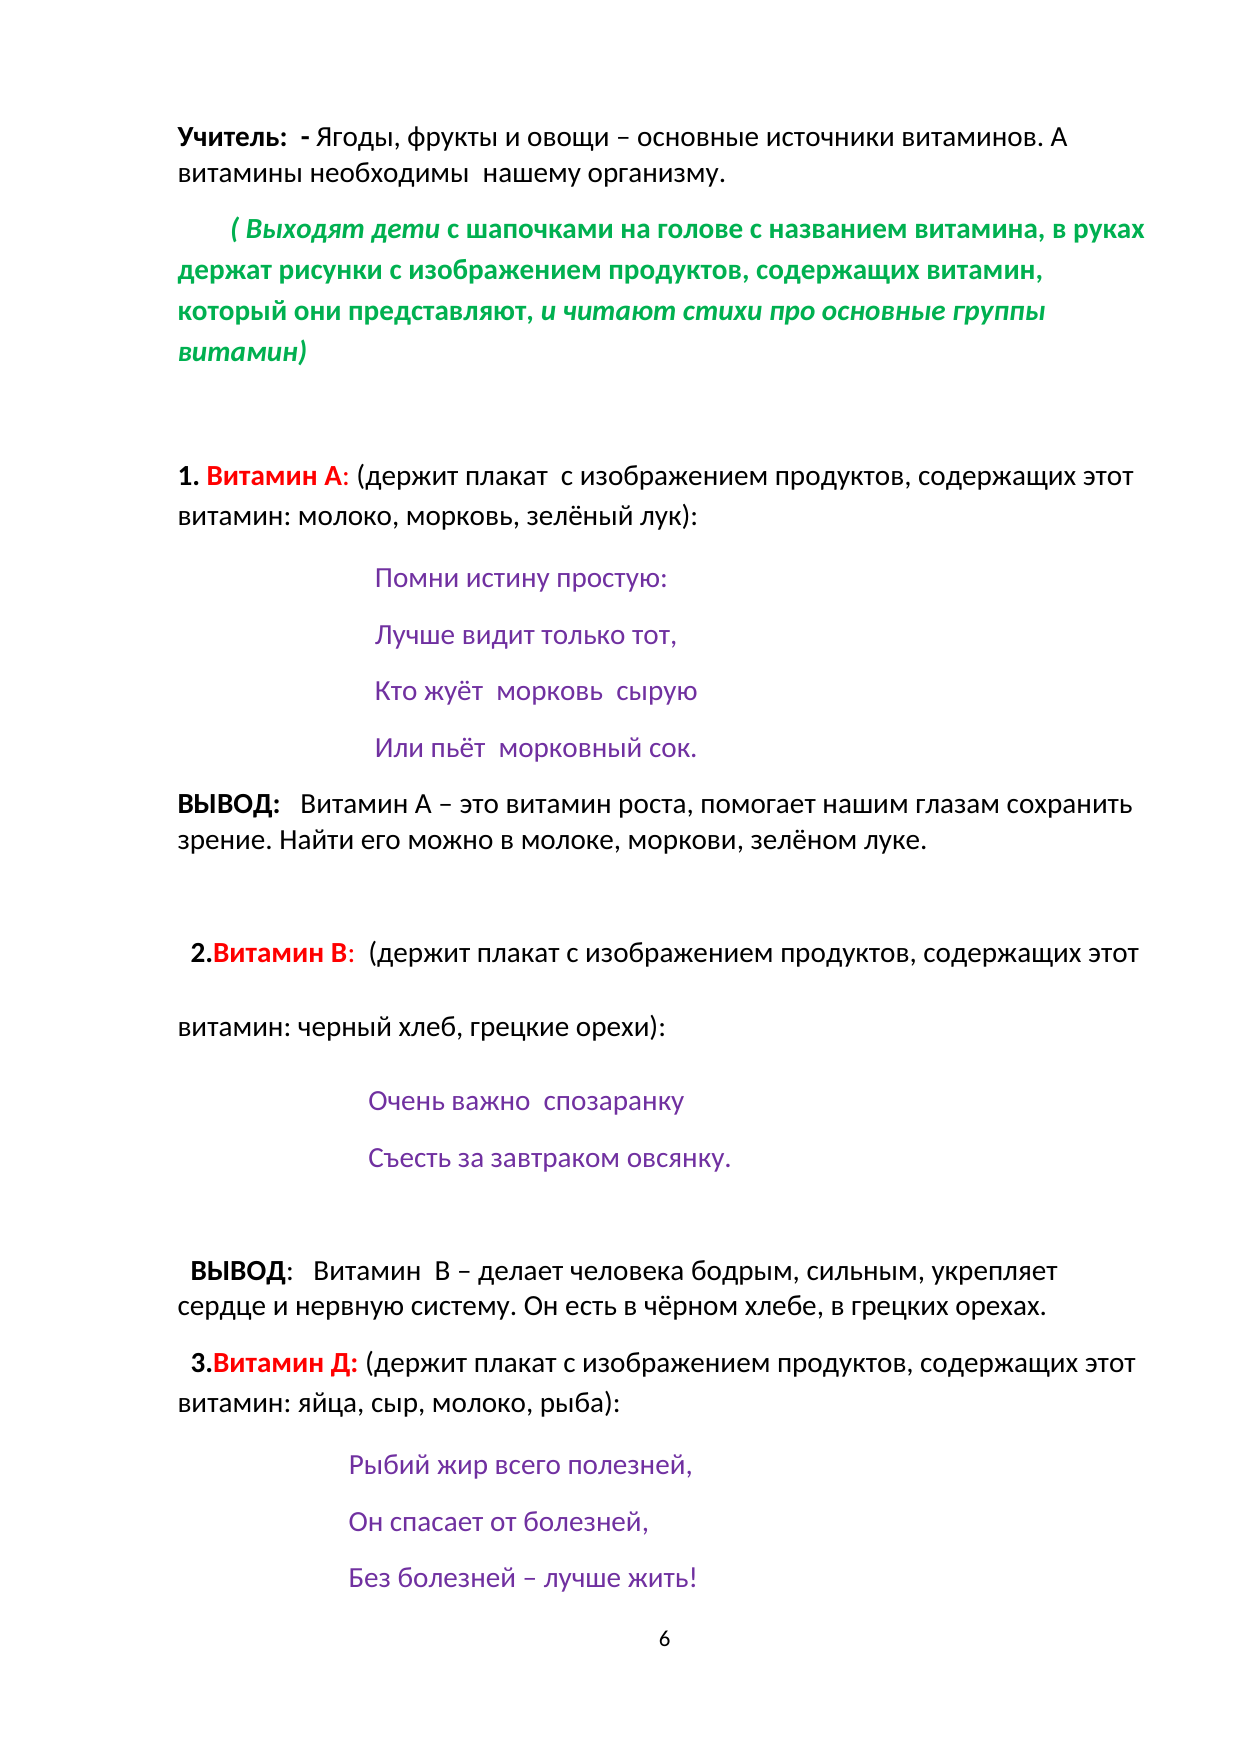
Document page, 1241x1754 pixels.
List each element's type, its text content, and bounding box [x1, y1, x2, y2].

text ВЫВОД: Витамин А – это витамин роста, помогает нашим глазам сохранить зрение. Найти его можно в молоке, моркови, зелёном луке. [177, 785, 1152, 856]
text витамин: черный хлеб, грецкие орехи): [177, 1008, 1152, 1043]
text Помни истину простую: [177, 559, 1152, 595]
text Съесть за завтраком овсянку. [177, 1139, 1152, 1174]
text 3.Витамин Д: (держит плакат с изображением продуктов, содержащих этот витамин: яйца, сыр, молоко, рыба): [177, 1344, 1152, 1420]
text Очень важно спозаранку [177, 1082, 1152, 1118]
text Без болезней – лучше жить! [177, 1559, 1152, 1595]
text 1. Витамин А: (держит плакат с изображением продуктов, содержащих этот витамин: молоко, морковь, зелёный лук): [177, 457, 1152, 533]
text ВЫВОД: Витамин В – делает человека бодрым, сильным, укрепляет сердце и нервную систему. Он есть в чёрном хлебе, в грецких орехах. [177, 1252, 1152, 1323]
text Учитель: - Ягоды, фрукты и овощи – основные источники витаминов. А витамины необходимы нашему организму. [177, 118, 1152, 189]
text Лучше видит только тот, [177, 616, 1152, 651]
text Он спасает от болезней, [177, 1503, 1152, 1538]
text Или пьёт морковный сок. [177, 729, 1152, 764]
text Рыбий жир всего полезней, [177, 1446, 1152, 1482]
text ( Выходят дети с шапочками на голове с названием витамина, в руках держат рисунки с изображением продуктов, содержащих витамин, который они представляют, и читают стихи про основные группы витамин) [177, 210, 1152, 369]
text Кто жуёт морковь сырую [177, 672, 1152, 708]
text 2.Витамин В: (держит плакат с изображением продуктов, содержащих этот [177, 934, 1152, 969]
